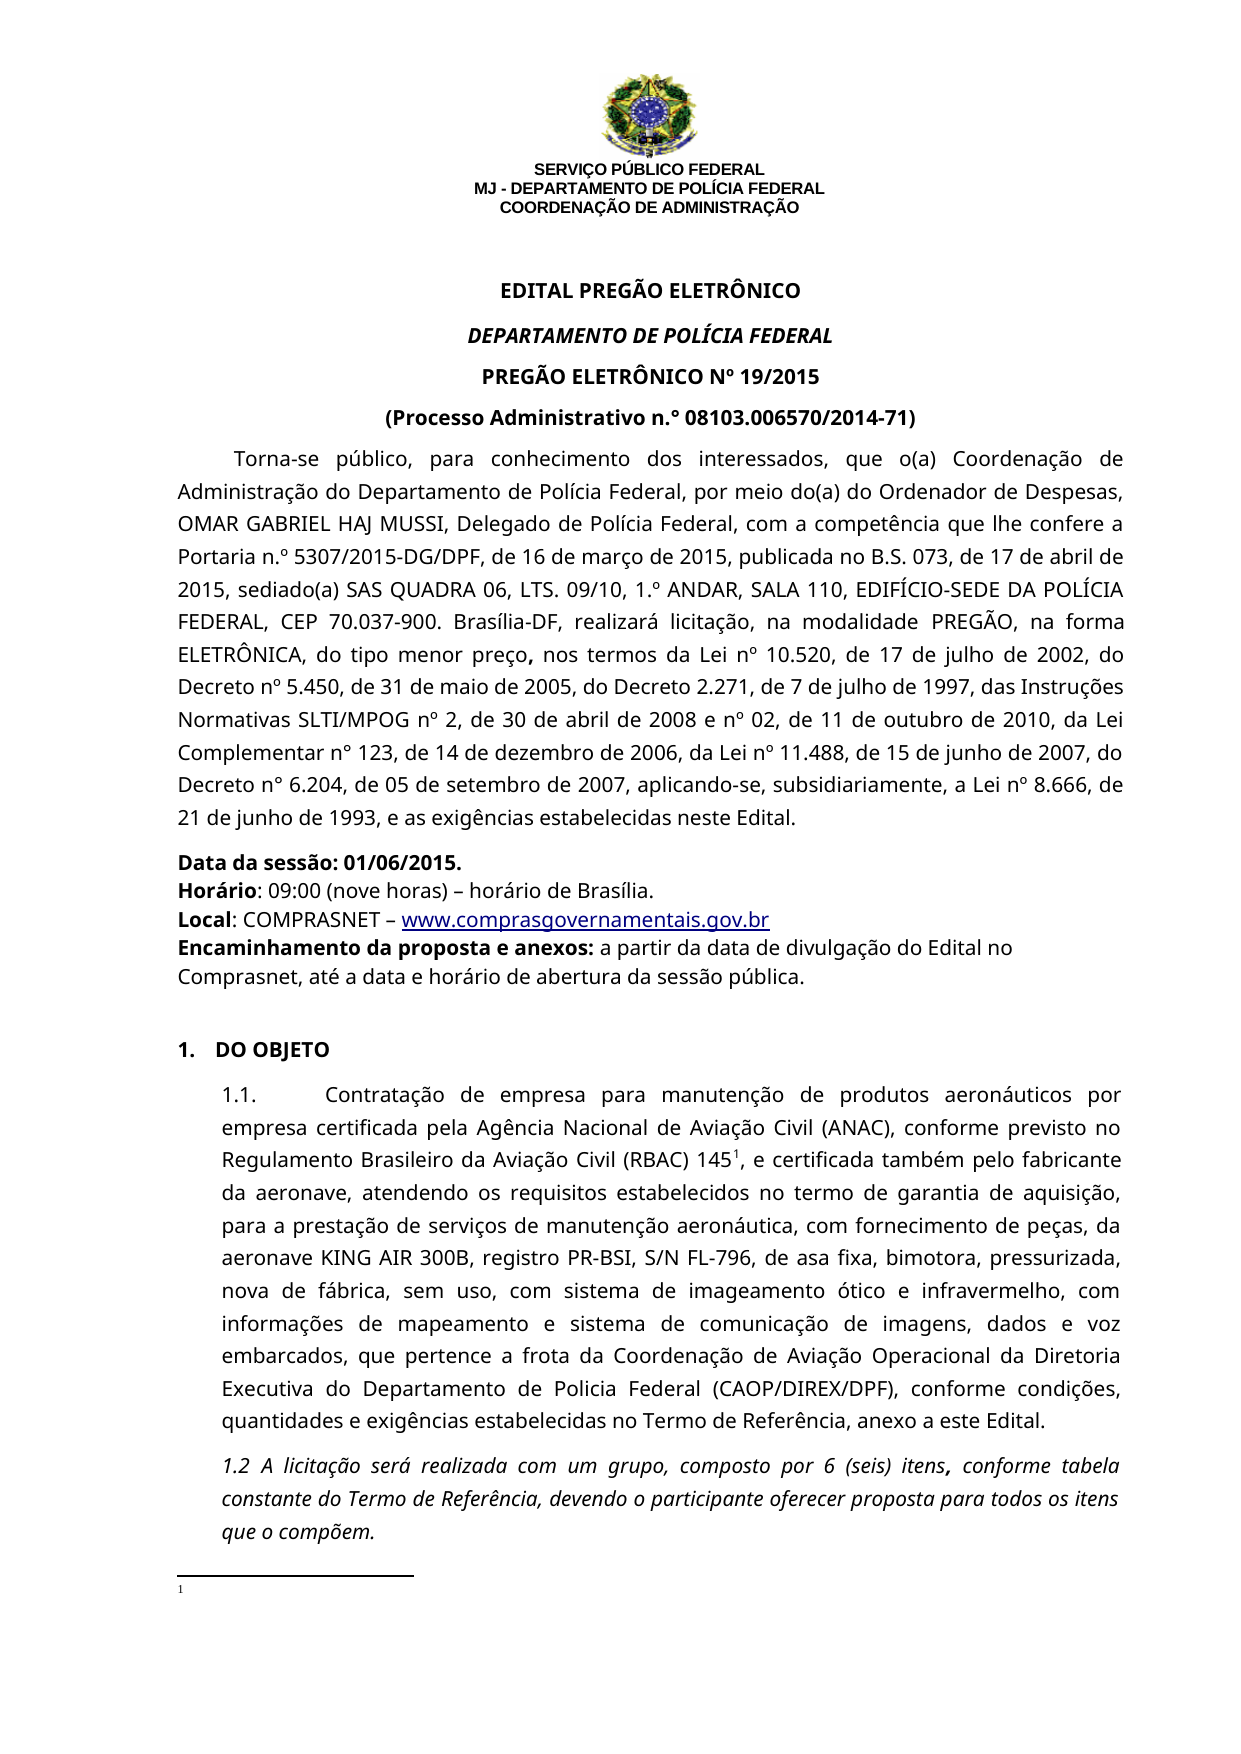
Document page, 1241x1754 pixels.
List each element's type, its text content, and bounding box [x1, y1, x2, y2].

list DO OBJETO [177, 1035, 1124, 1064]
text PREGÃO ELETRÔNICO Nº 19/2015 [177, 362, 1124, 391]
text Local: COMPRASNET – www.comprasgovernamentais.gov.br [177, 905, 1122, 933]
text Encaminhamento da proposta e anexos: a partir da data de divulgação do Edital no Comprasnet, até a data e horário de abertura da sessão pública. [177, 933, 1122, 990]
text Horário: 09:00 (nove horas) – horário de Brasília. [177, 876, 1122, 905]
list A licitação será realizada com um grupo, composto por 6 (seis) itens, conforme tabela constante do Termo de Referência, devendo o participante oferecer proposta para todos os itens que o compõem. [221, 1452, 1122, 1545]
text Data da sessão: 01/06/2015. [177, 848, 1122, 876]
text EDITAL PREGÃO ELETRÔNICO [177, 276, 1124, 305]
text (Processo Administrativo n.° 08103.006570/2014-71) [177, 403, 1124, 432]
text Torna-se público, para conhecimento dos interessados, que o(a) Coordenação de Administração do Departamento de Polícia Federal, por meio do(a) do Ordenador de Despesas, OMAR GABRIEL HAJ MUSSI, Delegado de Polícia Federal, com a competência que lhe confere a Portaria n.º 5307/2015-DG/DPF, de 16 de março de 2015, publicada no B.S. 073, de 17 de abril de 2015, sediado(a) SAS QUADRA 06, LTS. 09/10, 1.º ANDAR, SALA 110, EDIFÍCIO-SEDE DA POLÍCIA FEDERAL, CEP 70.037-900. Brasília-DF, realizará licitação, na modalidade PREGÃO, na forma ELETRÔNICA, do tipo menor preço, nos termos da Lei nº 10.520, de 17 de julho de 2002, do Decreto nº 5.450, de 31 de maio de 2005, do Decreto 2.271, de 7 de julho de 1997, das Instruções Normativas SLTI/MPOG nº 2, de 30 de abril de 2008 e nº 02, de 11 de outubro de 2010, da Lei Complementar n° 123, de 14 de dezembro de 2006, da Lei nº 11.488, de 15 de junho de 2007, do Decreto n° 6.204, de 05 de setembro de 2007, aplicando-se, subsidiariamente, a Lei nº 8.666, de 21 de junho de 1993, e as exigências estabelecidas neste Edital. [177, 444, 1125, 831]
list Contratação de empresa para manutenção de produtos aeronáuticos por empresa certificada pela Agência Nacional de Aviação Civil (ANAC), conforme previsto no Regulamento Brasileiro da Aviação Civil (RBAC) 145, e certificada também pelo fabricante da aeronave, atendendo os requisitos estabelecidos no termo de garantia de aquisição, para a prestação de serviços de manutenção aeronáutica, com fornecimento de peças, da aeronave KING AIR 300B, registro PR-BSI, S/N FL-796, de asa fixa, bimotora, pressurizada, nova de fábrica, sem uso, com sistema de imageamento ótico e infravermelho, com informações de mapeamento e sistema de comunicação de imagens, dados e voz embarcados, que pertence a frota da Coordenação de Aviação Operacional da Diretoria Executiva do Departamento de Policia Federal (CAOP/DIREX/DPF), conforme condições, quantidades e exigências estabelecidas no Termo de Referência, anexo a este Edital. [221, 1080, 1122, 1435]
text DEPARTAMENTO DE POLÍCIA FEDERAL [177, 321, 1124, 350]
